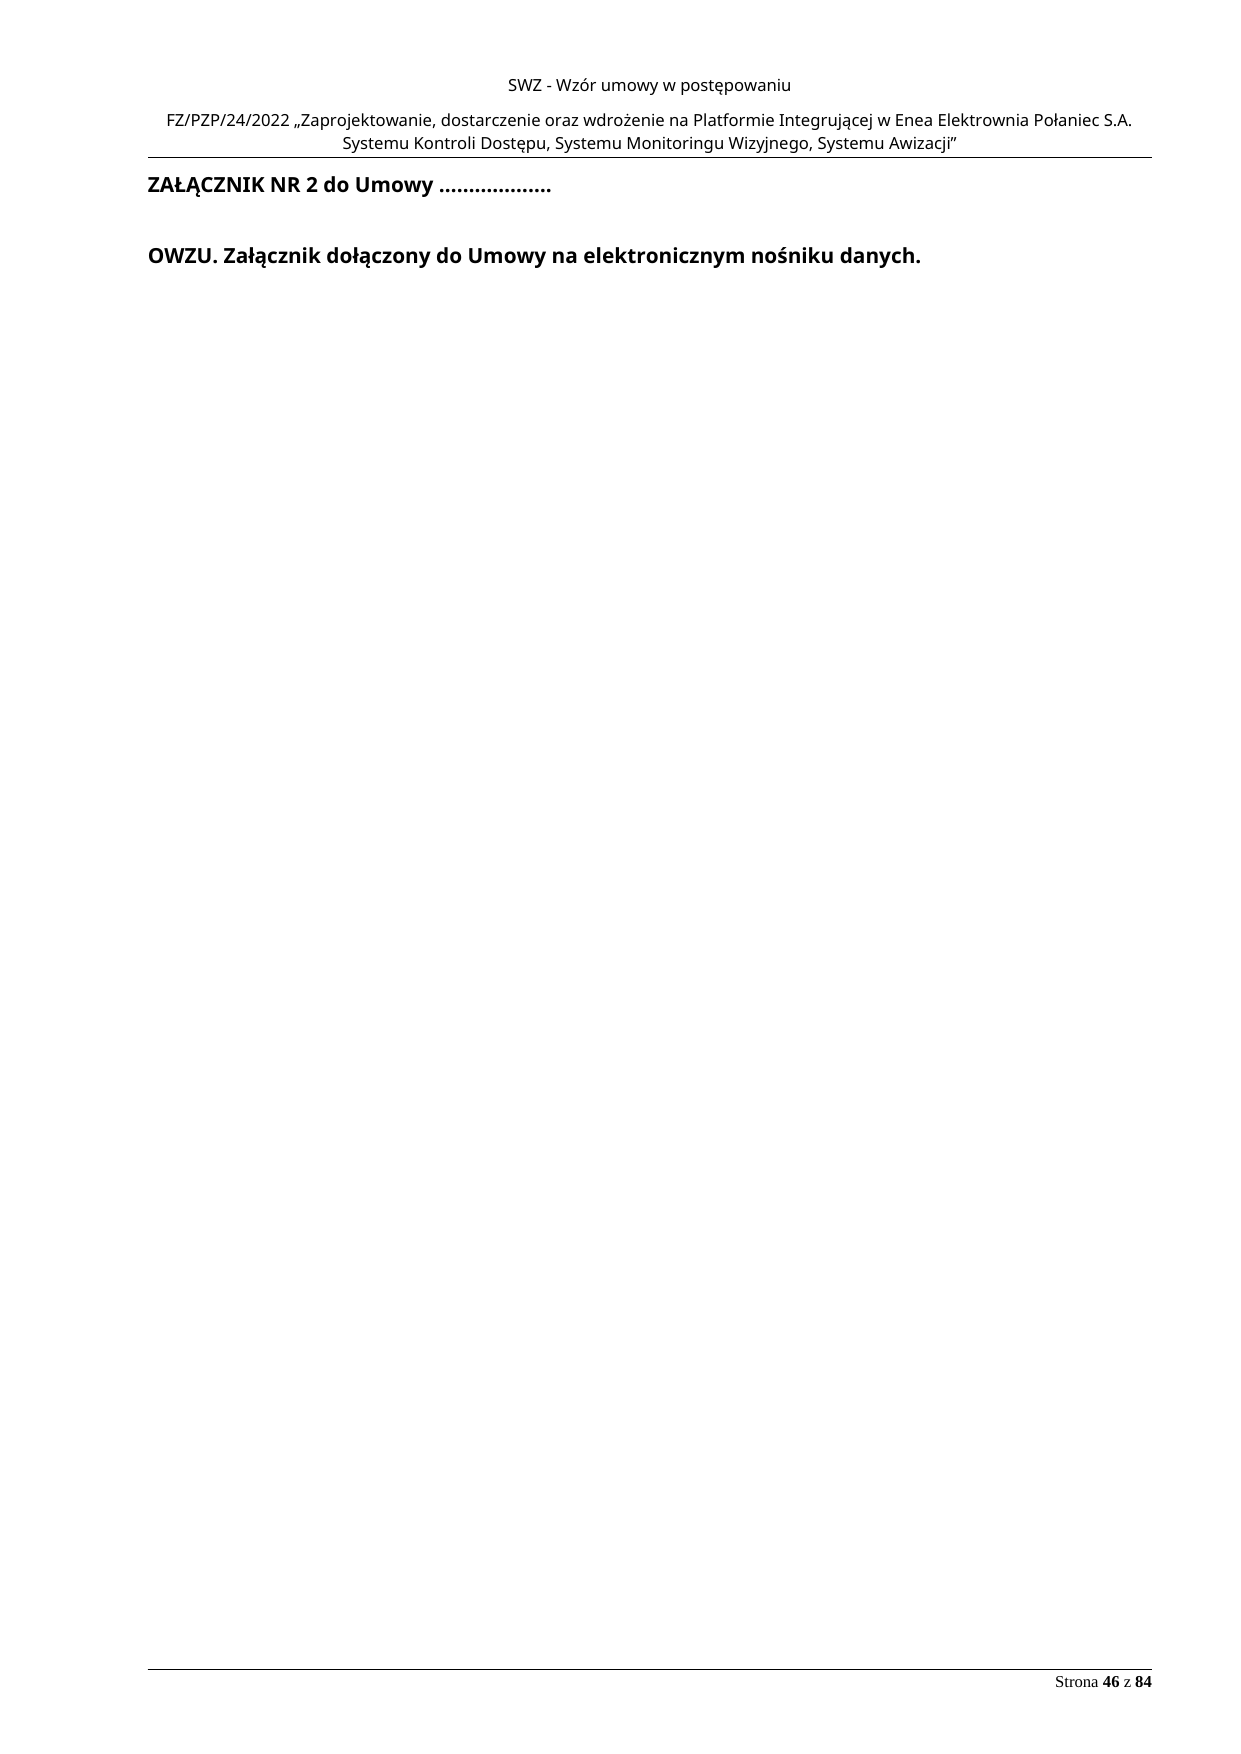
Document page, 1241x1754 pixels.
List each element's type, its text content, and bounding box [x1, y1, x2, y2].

text ZAŁĄCZNIK NR 2 do Umowy ………………. [148, 170, 1152, 198]
text OWZU. Załącznik dołączony do Umowy na elektronicznym nośniku danych. [148, 241, 1152, 269]
